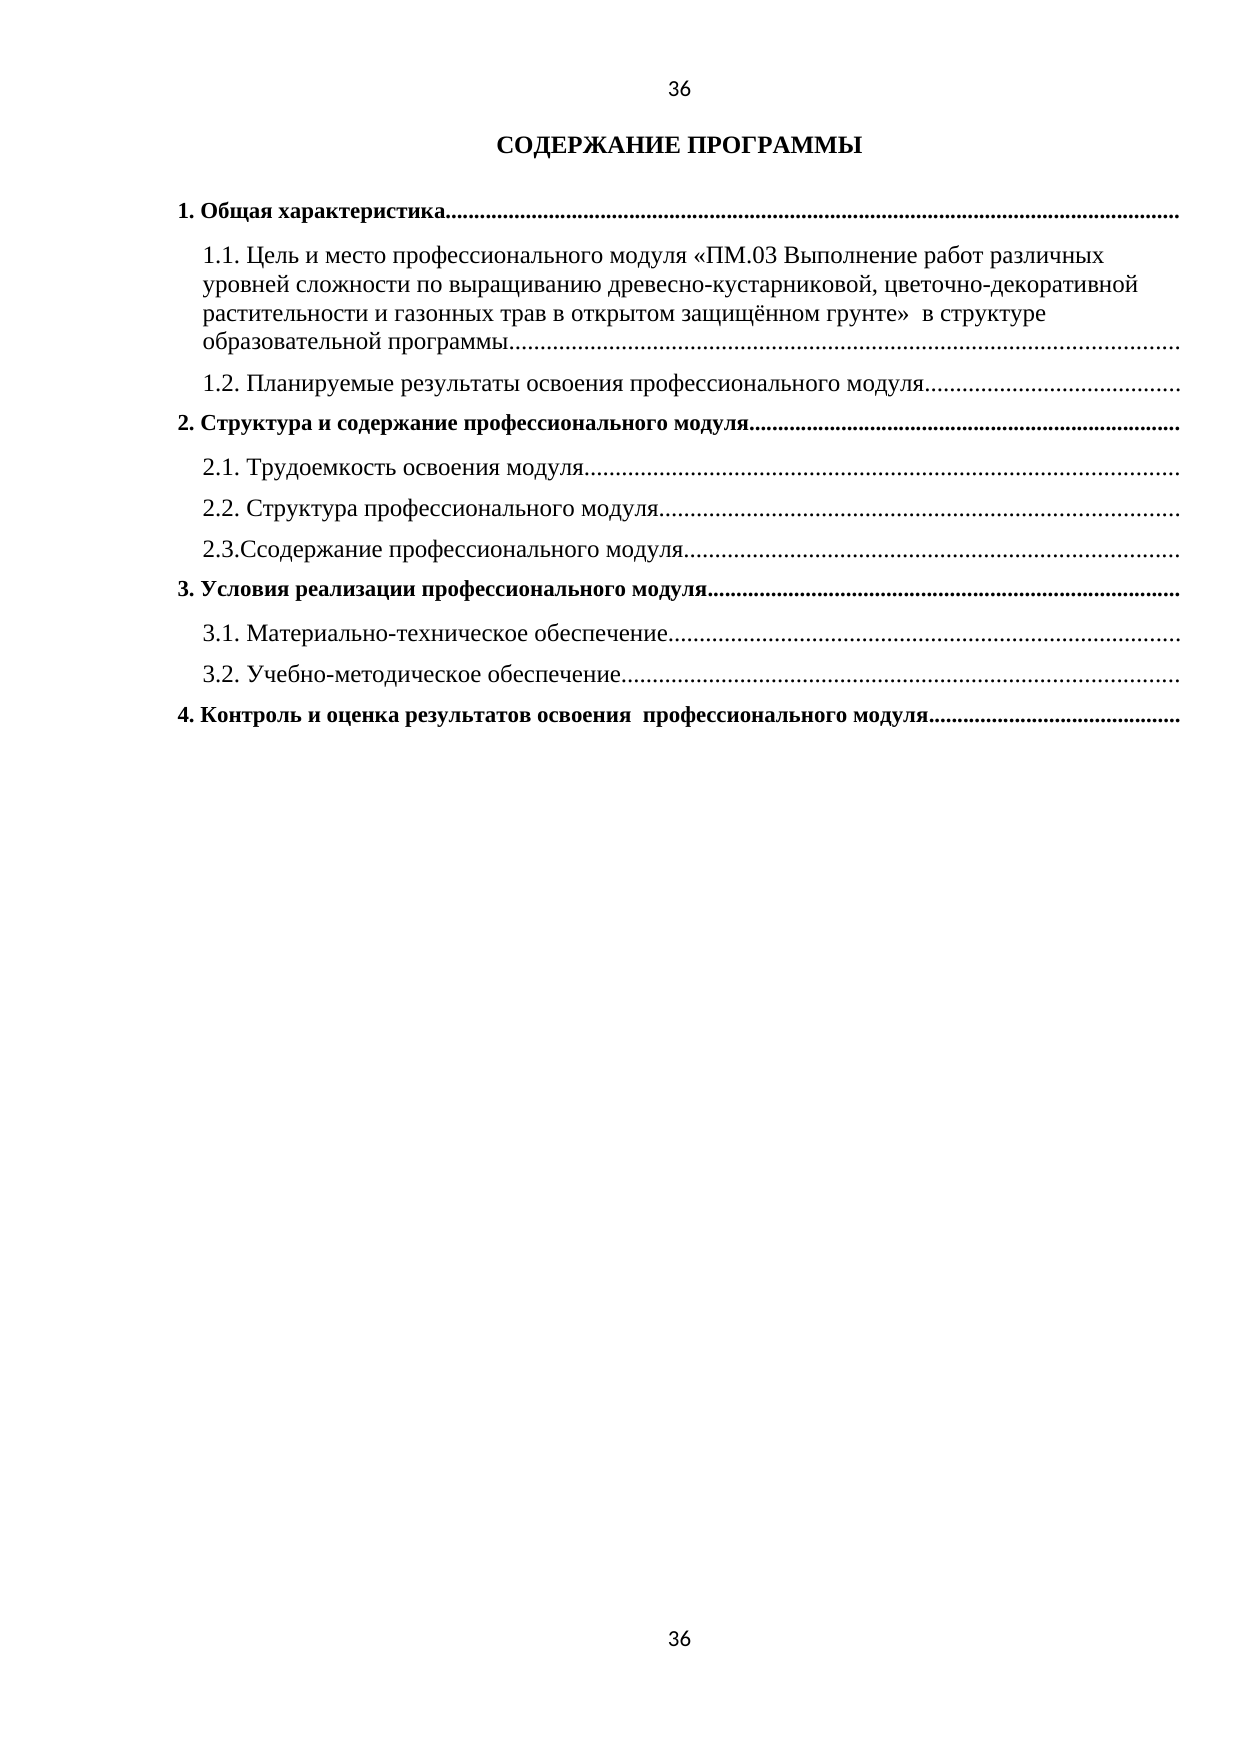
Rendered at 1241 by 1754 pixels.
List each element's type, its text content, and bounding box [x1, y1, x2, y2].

text 1. Общая характеристика [177, 197, 1181, 224]
text 3. Условия реализации профессионального модуля [177, 575, 1181, 602]
text 3.1. Материально-техническое обеспечение [202, 618, 1181, 647]
text 2.1. Трудоемкость освоения модуля [202, 452, 1181, 480]
text 1.2. Планируемые результаты освоения профессионального модуля [202, 368, 1181, 396]
text 2.2. Структура профессионального модуля [202, 493, 1181, 522]
text 3.2. Учебно-методическое обеспечение [202, 659, 1181, 688]
text 2.3.Ссодержание профессионального модуля [202, 534, 1181, 563]
text СОДЕРЖАНИЕ ПРОГРАММЫ [177, 130, 1181, 159]
text 1.1. Цель и место профессионального модуля «ПМ.03 Выполнение работ различных уровней сложности по выращиванию древесно-кустарниковой, цветочно-декоративной растительности и газонных трав в открытом защищённом грунте» в структуре образовательной программы [202, 240, 1181, 355]
text 4. Контроль и оценка результатов освоения профессионального модуля [177, 701, 1181, 727]
text 2. Структура и содержание профессионального модуля [177, 409, 1181, 435]
